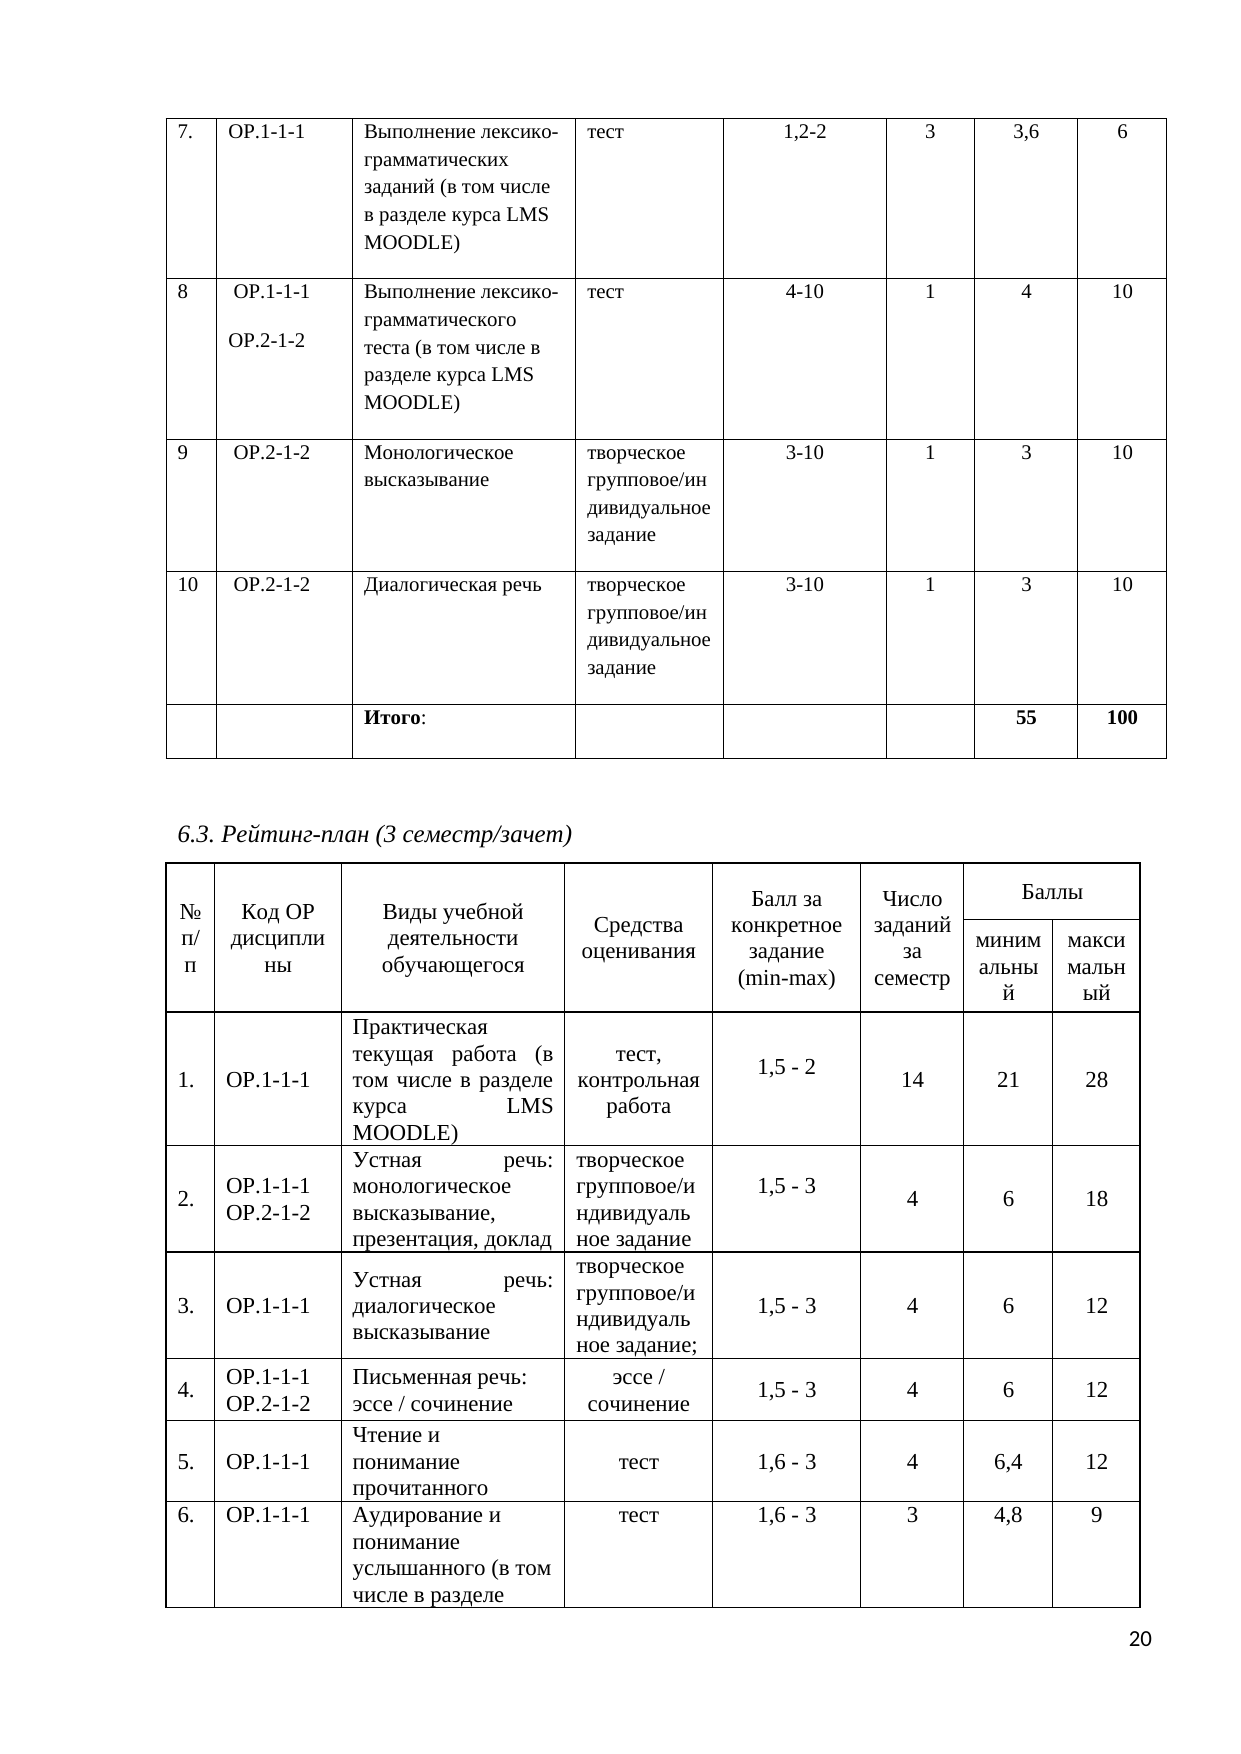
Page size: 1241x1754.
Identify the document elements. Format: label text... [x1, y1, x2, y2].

table_cell 1,5 - 3 [713, 1146, 860, 1251]
table_cell 4 [861, 1253, 963, 1358]
table_cell 9 [1053, 1502, 1139, 1607]
table_header Код ОР дисциплины [215, 864, 341, 1011]
table_header Число заданий за семестр [861, 864, 963, 1011]
table_cell 1 [887, 572, 974, 704]
table_cell 10 [1078, 440, 1166, 571]
table_cell 12 [1053, 1253, 1139, 1358]
table_cell 7. [167, 119, 216, 278]
table_cell ОР.1-1-1 [215, 1502, 341, 1607]
table_cell 1. [167, 1013, 214, 1145]
table_cell Диалогическая речь [353, 572, 575, 704]
table_cell максимальный [1053, 920, 1139, 1011]
table_cell 21 [964, 1013, 1052, 1145]
table_cell тест, контрольная работа [565, 1013, 712, 1145]
table_cell [167, 705, 216, 757]
table_cell 2. [167, 1146, 214, 1251]
table_cell 4 [861, 1359, 963, 1420]
table_cell творческое групповое/индивидуальное задание; [565, 1253, 712, 1358]
table_cell 6,4 [964, 1421, 1052, 1501]
table_cell 3-10 [724, 440, 886, 571]
table_cell 1,5 - 2 [713, 1013, 860, 1145]
table_cell 3 [861, 1502, 963, 1607]
table_cell ОР.1-1-1 ОР.2-1-2 [217, 279, 352, 438]
table_cell эссе / сочинение [565, 1359, 712, 1420]
table_cell [887, 705, 974, 757]
table_cell [217, 705, 352, 757]
table_cell 18 [1053, 1146, 1139, 1251]
table_header Виды учебной деятельности обучающегося [342, 864, 564, 1011]
table_cell 1 [887, 279, 974, 438]
table_cell 6. [167, 1502, 214, 1607]
table_cell ОР.2-1-2 [217, 440, 352, 571]
table_cell 3 [887, 119, 974, 278]
table_cell тест [576, 279, 723, 438]
table_cell 1,6 - 3 [713, 1421, 860, 1501]
table_cell ОР.1-1-1 [215, 1253, 341, 1358]
table_cell Практическая текущая работа (в том числе в разделе курса LMS MOODLE) [342, 1013, 564, 1145]
table_header Баллы [964, 864, 1139, 919]
table_cell 6 [1078, 119, 1166, 278]
table_cell творческое групповое/индивидуальное задание [576, 440, 723, 571]
table_cell 6 [964, 1359, 1052, 1420]
table_cell Монологическое высказывание [353, 440, 575, 571]
table_cell Устная речь: диалогическое высказывание [342, 1253, 564, 1358]
table_cell 1 [887, 440, 974, 571]
table_cell 12 [1053, 1359, 1139, 1420]
table_cell 4,8 [964, 1502, 1052, 1607]
table_cell минимальный [964, 920, 1052, 1011]
table_header № п/п [167, 864, 214, 1011]
table_cell 55 [975, 705, 1077, 757]
table_cell 1,5 - 3 [713, 1359, 860, 1420]
table_cell Выполнение лексико-грамматических заданий (в том числе в разделе курса LMS MOODLE) [353, 119, 575, 278]
table_cell тест [565, 1421, 712, 1501]
table_cell ОР.2-1-2 [217, 572, 352, 704]
table_cell 3,6 [975, 119, 1077, 278]
table_cell тест [576, 119, 723, 278]
text 6.3. Рейтинг-план (3 семестр/зачет) [177, 819, 1152, 848]
table_cell ОР.1-1-1 ОР.2-1-2 [215, 1359, 341, 1420]
table_cell 1,6 - 3 [713, 1502, 860, 1607]
table_cell 3 [975, 572, 1077, 704]
table_cell 4 [975, 279, 1077, 438]
table_cell 1,5 - 3 [713, 1253, 860, 1358]
table_cell Выполнение лексико-грамматического теста (в том числе в разделе курса LMS MOODLE) [353, 279, 575, 438]
table_cell ОР.1-1-1 [217, 119, 352, 278]
table_cell 6 [964, 1253, 1052, 1358]
table_cell ОР.1-1-1 ОР.2-1-2 [215, 1146, 341, 1251]
table_cell 3-10 [724, 572, 886, 704]
table_cell ОР.1-1-1 [215, 1421, 341, 1501]
table_cell творческое групповое/индивидуальное задание [576, 572, 723, 704]
table_cell 10 [1078, 279, 1166, 438]
table_cell [576, 705, 723, 757]
table_cell Итого: [353, 705, 575, 757]
table_cell 14 [861, 1013, 963, 1145]
table_cell 1,2-2 [724, 119, 886, 278]
table_cell 4. [167, 1359, 214, 1420]
table_cell 9 [167, 440, 216, 571]
table_cell тест [565, 1502, 712, 1607]
table_cell 10 [167, 572, 216, 704]
table_header Балл за конкретное задание (min-max) [713, 864, 860, 1011]
table_cell 8 [167, 279, 216, 438]
table_cell Письменная речь: эссе / сочинение [342, 1359, 564, 1420]
table_cell 10 [1078, 572, 1166, 704]
table_cell 12 [1053, 1421, 1139, 1501]
table_cell 5. [167, 1421, 214, 1501]
table_cell творческое групповое/индивидуальное задание [565, 1146, 712, 1251]
table_cell 6 [964, 1146, 1052, 1251]
table_cell 4 [861, 1421, 963, 1501]
table_cell ОР.1-1-1 [215, 1013, 341, 1145]
table_cell 28 [1053, 1013, 1139, 1145]
table_cell 4-10 [724, 279, 886, 438]
table_header Средства оценивания [565, 864, 712, 1011]
table_cell Устная речь: монологическое высказывание, презентация, доклад [342, 1146, 564, 1251]
table_cell 4 [861, 1146, 963, 1251]
table_cell Чтение и понимание прочитанного [342, 1421, 564, 1501]
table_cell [342, 1502, 564, 1607]
table_cell 3 [975, 440, 1077, 571]
table_cell 100 [1078, 705, 1166, 757]
table_cell 3. [167, 1253, 214, 1358]
table_cell [724, 705, 886, 757]
